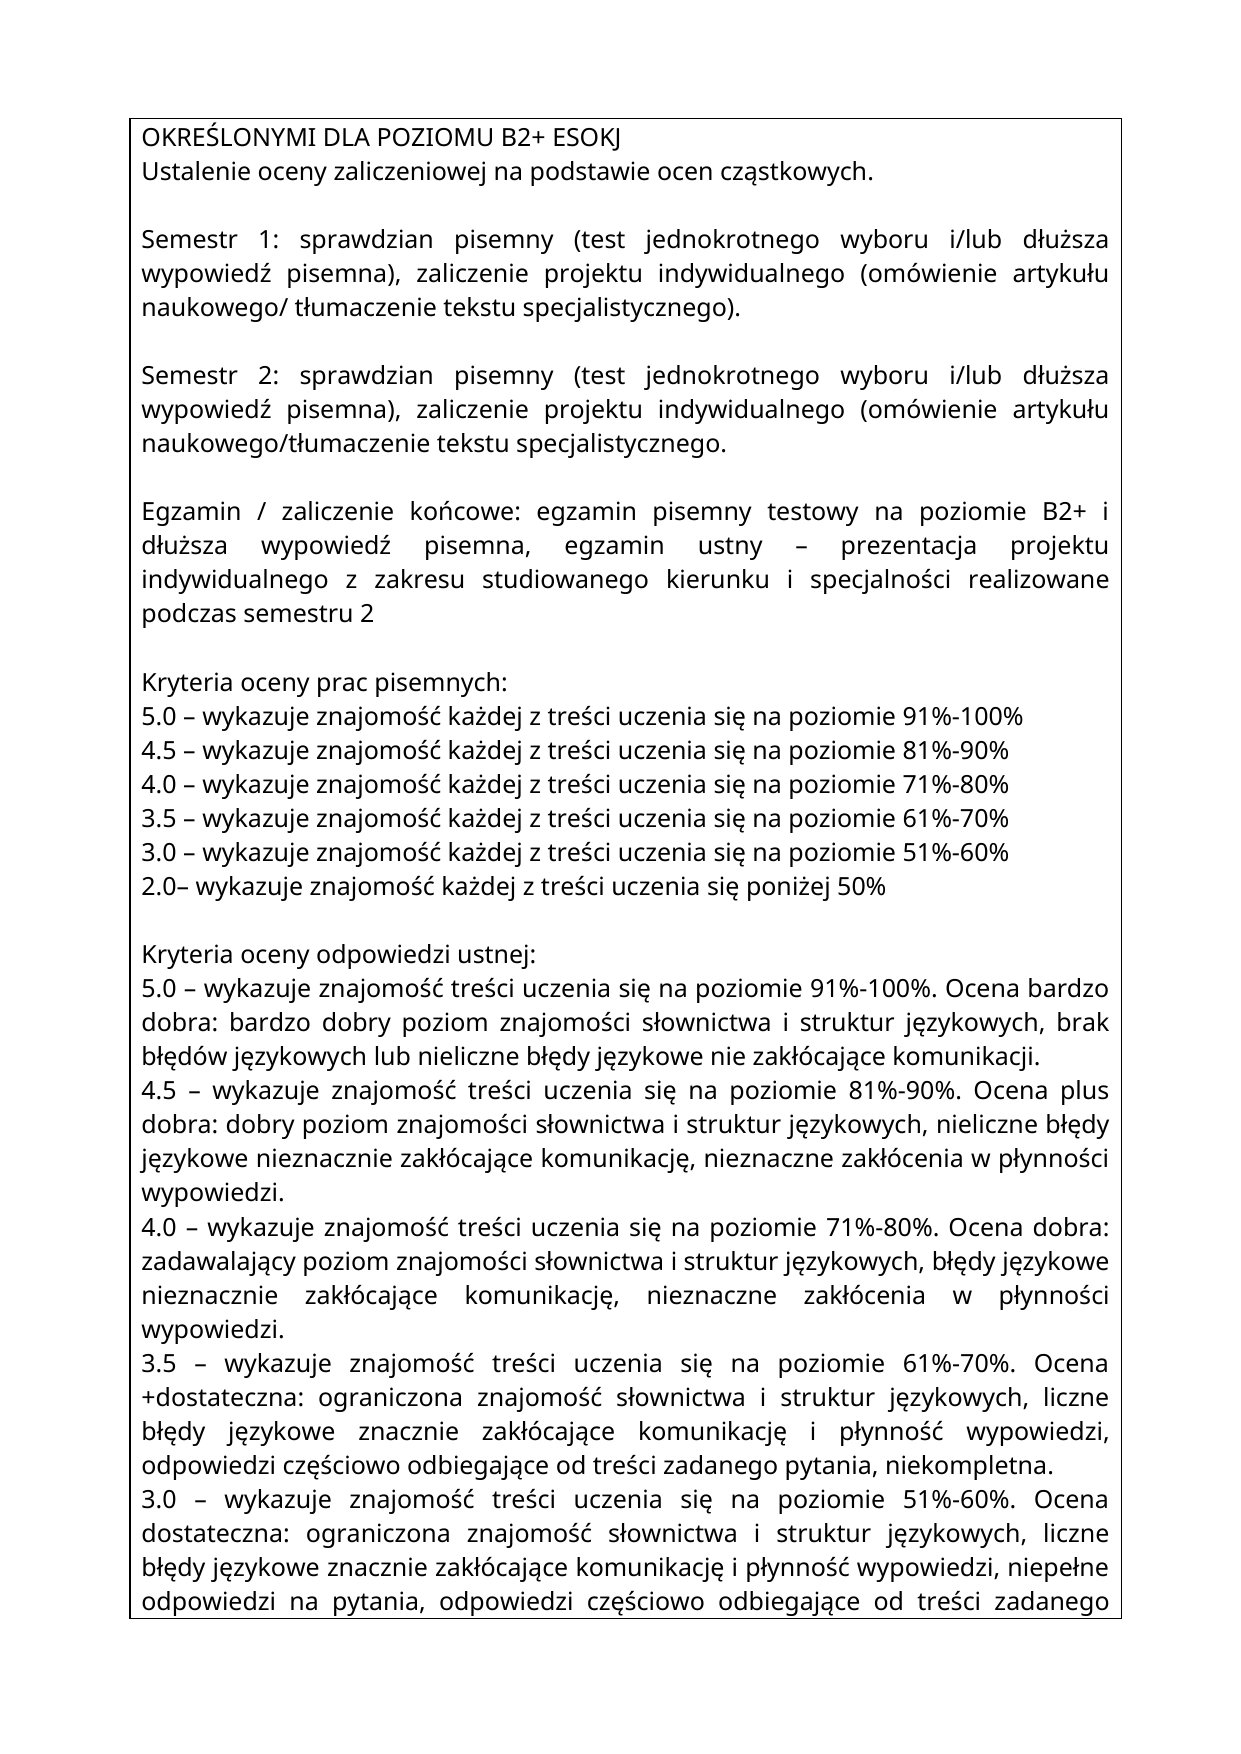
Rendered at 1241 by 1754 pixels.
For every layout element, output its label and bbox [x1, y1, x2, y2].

table_header [131, 119, 1121, 1618]
